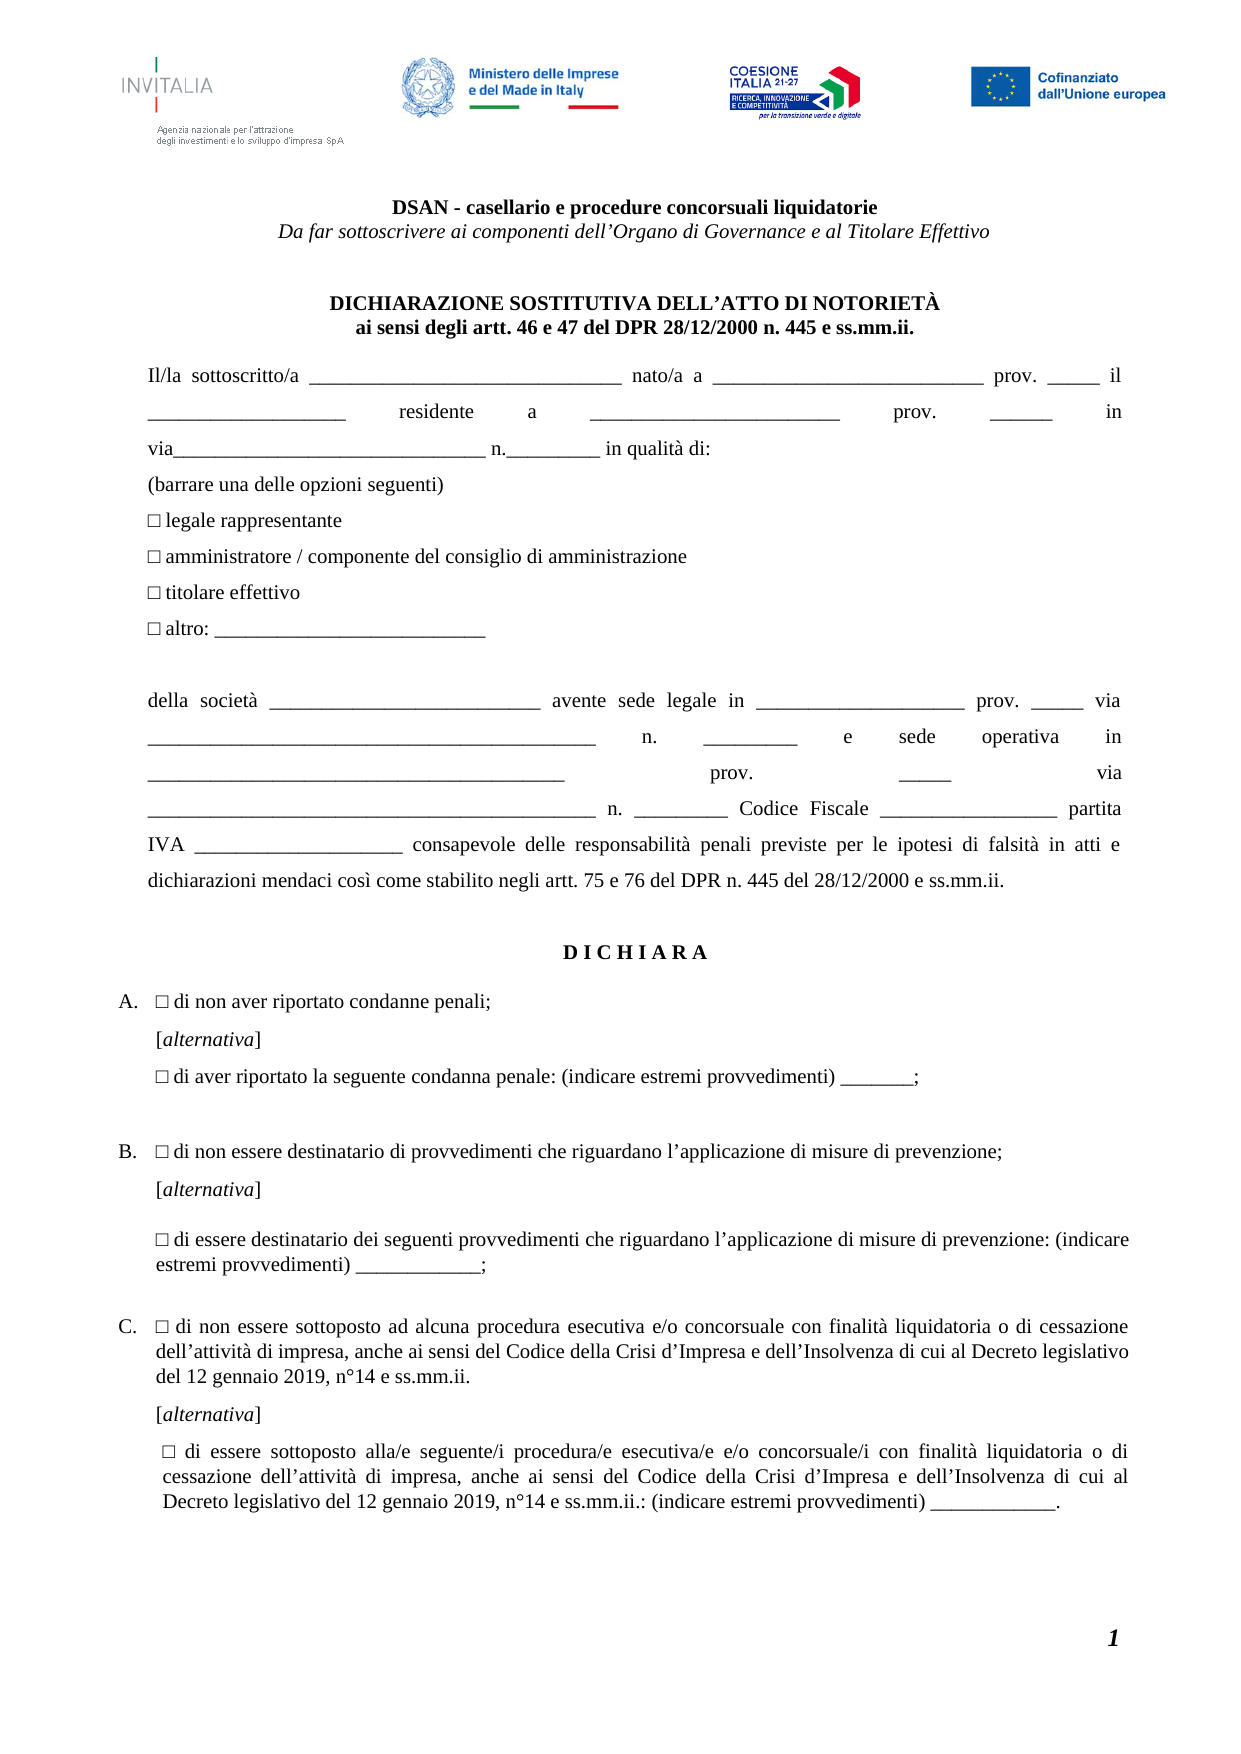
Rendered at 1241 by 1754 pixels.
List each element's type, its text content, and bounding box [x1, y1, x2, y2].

text D I C H I A R A [148, 940, 1122, 964]
text □ legale rappresentante [148, 508, 1122, 532]
text DICHIARAZIONE SOSTITUTIVA DELL’ATTO DI NOTORIETÀ [148, 291, 1122, 315]
text Il/la sottoscritto/a ______________________________ nato/a a __________________________ prov. _____ il ___________________ residente a ________________________ prov. ______ in via______________________________ n._________ in qualità di: [148, 363, 1122, 459]
text □ altro: __________________________ [148, 616, 1122, 640]
text Da far sottoscrivere ai componenti dell’Organo di Governance e al Titolare Effettivo [148, 219, 1122, 243]
list □ di essere destinatario dei seguenti provvedimenti che riguardano l’applicazione di misure di prevenzione: (indicare estremi provvedimenti) ____________; [156, 1226, 1130, 1276]
text □ amministratore / componente del consiglio di amministrazione [148, 544, 1122, 568]
picture [397, 55, 625, 118]
text [alternativa] [156, 1026, 1130, 1051]
text □ di aver riportato la seguente condanna penale: (indicare estremi provvedimenti) _______; [156, 1064, 1130, 1089]
list [alternativa] [156, 1176, 1130, 1201]
list □ di non essere destinatario di provvedimenti che riguardano l’applicazione di misure di prevenzione; [118, 1139, 1130, 1164]
text □ titolare effettivo [148, 580, 1122, 604]
text della società __________________________ avente sede legale in ____________________ prov. _____ via ___________________________________________ n. _________ e sede operativa in ________________________________________ prov. _____ via ___________________________________________ n. _________ Codice Fiscale _________________ partita IVA ____________________ consapevole delle responsabilità penali previste per le ipotesi di falsità in atti e dichiarazioni mendaci così come stabilito negli artt. 75 e 76 del DPR n. 445 del 28/12/2000 e ss.mm.ii. [148, 688, 1122, 892]
text □ di essere sottoposto alla/e seguente/i procedura/e esecutiva/e e/o concorsuale/i con finalità liquidatoria o di cessazione dell’attività di impresa, anche ai sensi del Codice della Crisi d’Impresa e dell’Insolvenza di cui al Decreto legislativo del 12 gennaio 2019, n°14 e ss.mm.ii.: (indicare estremi provvedimenti) ____________. [162, 1439, 1130, 1514]
list □ di non aver riportato condanne penali; [118, 989, 1130, 1014]
text DSAN - casellario e procedure concorsuali liquidatorie [148, 195, 1122, 219]
text ai sensi degli artt. 46 e 47 del DPR 28/12/2000 n. 445 e ss.mm.ii. [148, 315, 1122, 339]
text (barrare una delle opzioni seguenti) [148, 472, 1122, 496]
picture [715, 44, 875, 132]
list □ di non essere sottoposto ad alcuna procedura esecutiva e/o concorsuale con finalità liquidatoria o di cessazione dell’attività di impresa, anche ai sensi del Codice della Crisi d’Impresa e dell’Insolvenza di cui al Decreto legislativo del 12 gennaio 2019, n°14 e ss.mm.ii. [118, 1314, 1130, 1389]
picture [956, 32, 1187, 141]
list [alternativa] [156, 1401, 1130, 1426]
